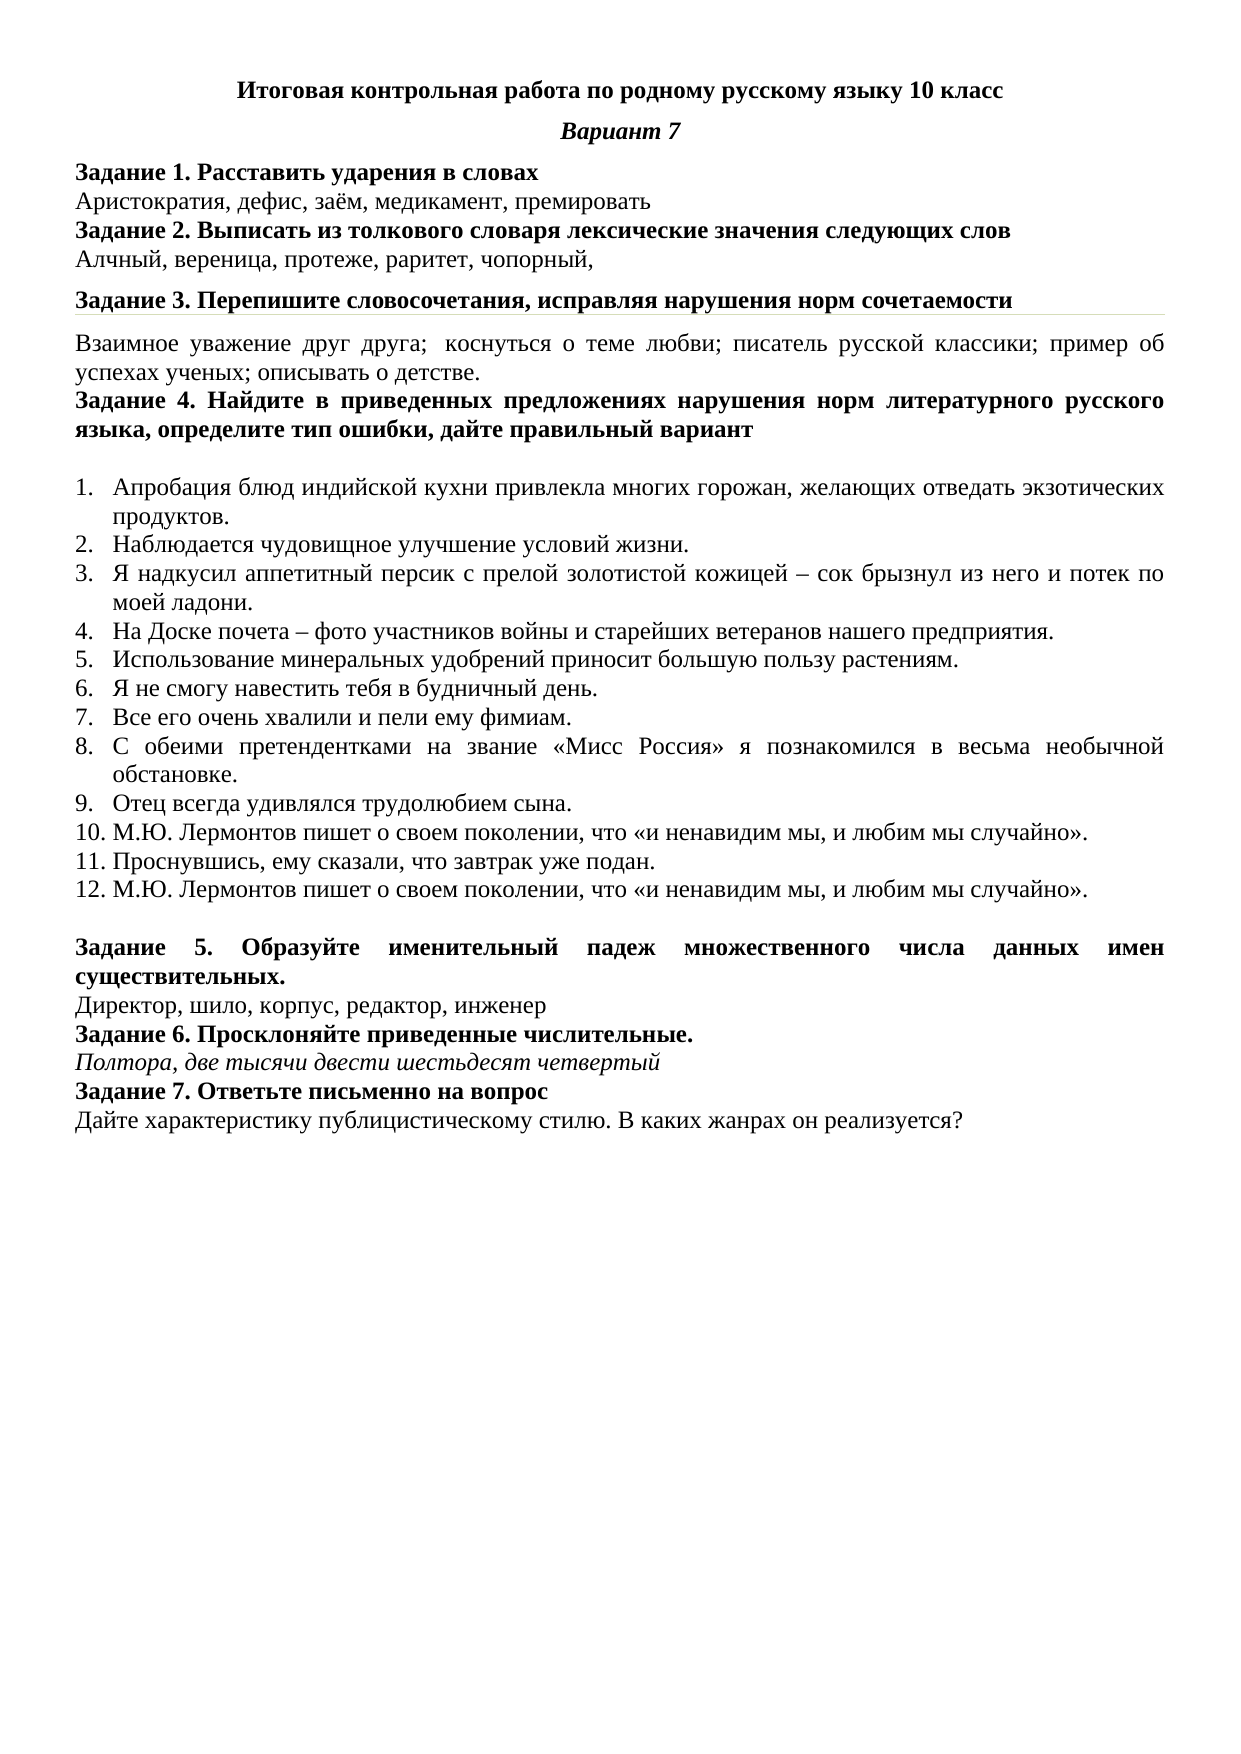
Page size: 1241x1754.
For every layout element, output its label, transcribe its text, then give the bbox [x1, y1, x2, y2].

list Все его очень хвалили и пели ему фимиам. [75, 702, 1165, 731]
list М.Ю. Лермонтов пишет о своем поколении, что «и ненавидим мы, и любим мы случайно». [75, 817, 1165, 846]
text Аристократия, дефис, заём, медикамент, премировать [75, 186, 1165, 215]
text Задание 6. Просклоняйте приведенные числительные. [75, 1019, 1165, 1047]
list Я надкусил аппетитный персик с прелой золотистой кожицей – сок брызнул из него и потек по моей ладони. [75, 558, 1165, 616]
text Задание 1. Расставить ударения в словах [75, 157, 1165, 186]
list Использование минеральных удобрений приносит большую пользу растениям. [75, 644, 1165, 673]
text Задание 3. Перепишите словосочетания, исправляя нарушения норм сочетаемости [75, 285, 1165, 314]
list М.Ю. Лермонтов пишет о своем поколении, что «и ненавидим мы, и любим мы случайно». [75, 874, 1165, 903]
text Задание 4. Найдите в приведенных предложениях нарушения норм литературного русского языка, определите тип ошибки, дайте правильный вариант [75, 385, 1165, 443]
list Я не смогу навестить тебя в будничный день. [75, 673, 1165, 702]
list На Доске почета – фото участников войны и старейших ветеранов нашего предприятия. [75, 616, 1165, 644]
text Дайте характеристику публицистическому стилю. В каких жанрах он реализуется? [75, 1105, 1165, 1134]
text Вариант 7 [75, 116, 1165, 145]
list Отец всегда удивлялся трудолюбием сына. [75, 788, 1165, 817]
list Апробация блюд индийской кухни привлекла многих горожан, желающих отведать экзотических продуктов. [75, 472, 1165, 529]
list Проснувшись, ему сказали, что завтрак уже подан. [75, 846, 1165, 874]
text Задание 7. Ответьте письменно на вопрос [75, 1076, 1165, 1105]
text Задание 2. Выписать из толкового словаря лексические значения следующих слов [75, 215, 1165, 244]
text Алчный, вереница, протеже, раритет, чопорный, [75, 244, 1165, 272]
text Полтора, две тысячи двести шестьдесят четвертый [75, 1047, 1165, 1076]
text Итоговая контрольная работа по родному русскому языку 10 класс [75, 75, 1165, 104]
text Директор, шило, корпус, редактор, инженер [75, 990, 1165, 1019]
text Задание 5. Образуйте именительный падеж множественного числа данных имен существительных. [75, 932, 1165, 990]
list С обеими претендентками на звание «Мисс Россия» я познакомился в весьма необычной обстановке. [75, 731, 1165, 788]
list Наблюдается чудовищное улучшение условий жизни. [75, 529, 1165, 558]
text Взаимное уважение друг друга; коснуться о теме любви; писатель русской классики; пример об успехах ученых; описывать о детстве. [75, 328, 1165, 385]
